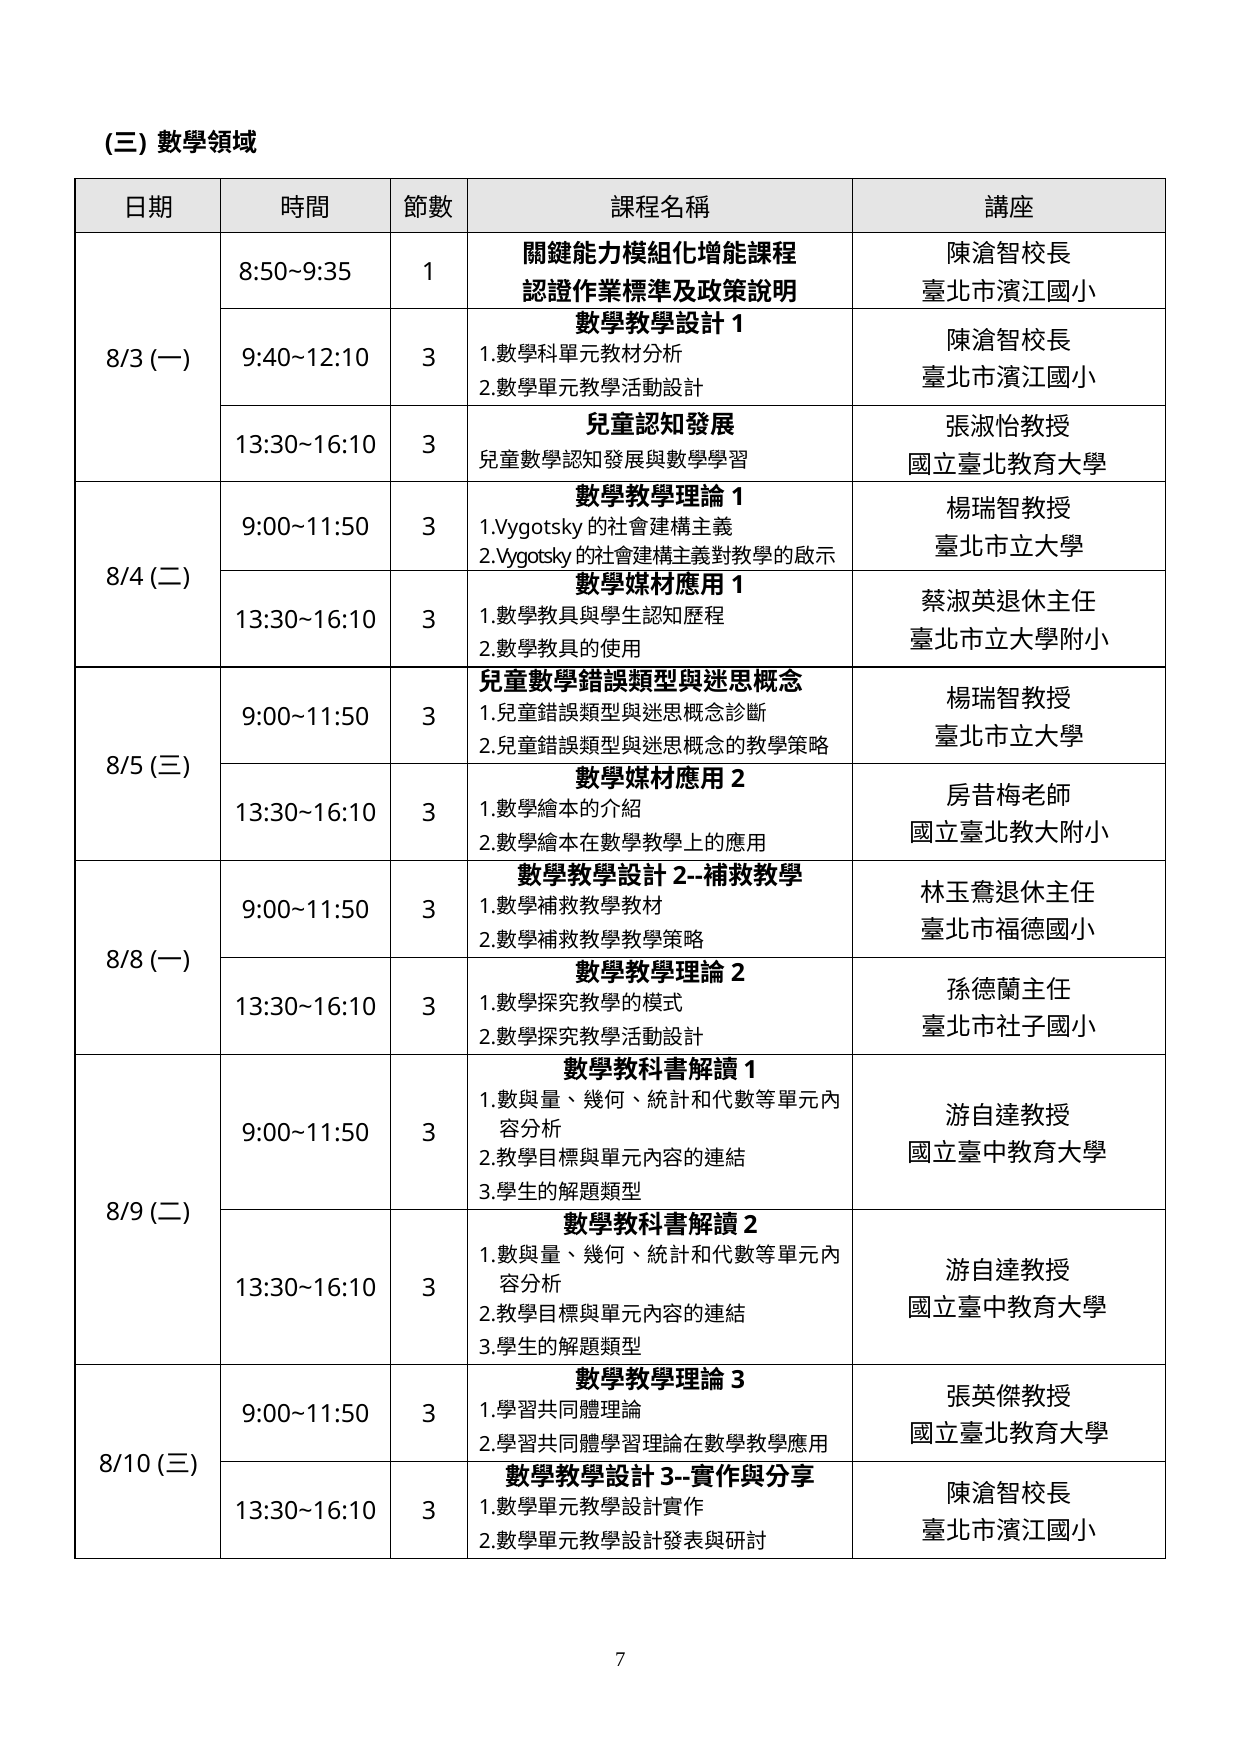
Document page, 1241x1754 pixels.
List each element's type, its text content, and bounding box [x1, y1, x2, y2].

table_cell 數學教學理論3 1.學習共同體理論 2.學習共同體學習理論在數學教學應用 [468, 1365, 852, 1461]
table_cell 8:50~9:35 [221, 233, 390, 308]
table_cell 8/10 (三) [76, 1365, 220, 1558]
table_header 節數 [391, 179, 467, 232]
table_cell 楊瑞智教授 臺北市立大學 [853, 482, 1165, 569]
table_cell 張英傑教授 國立臺北教育大學 [853, 1365, 1165, 1461]
table_cell 13:30~16:10 [221, 958, 390, 1054]
table_cell 3 [391, 1055, 467, 1209]
table_cell 8/9 (二) [76, 1055, 220, 1364]
table_cell 3 [391, 571, 467, 666]
table_cell 3 [391, 958, 467, 1054]
table_cell 林玉鴦退休主任 臺北市福德國小 [853, 861, 1165, 957]
table_header 課程名稱 [468, 179, 852, 232]
table_cell 1 [391, 233, 467, 308]
table_header 日期 [76, 179, 220, 232]
table_cell 張淑怡教授 國立臺北教育大學 [853, 406, 1165, 481]
table_header 時間 [221, 179, 390, 232]
table_cell 3 [391, 309, 467, 405]
list 數學領域 [104, 122, 1165, 159]
table_cell 陳滄智校長 臺北市濱江國小 [853, 1462, 1165, 1558]
table_cell 9:00~11:50 [221, 861, 390, 957]
table_cell 數學教學理論2 1.數學探究教學的模式 2.數學探究教學活動設計 [468, 958, 852, 1054]
table_cell 3 [391, 861, 467, 957]
table_cell 8/3 (一) [76, 233, 220, 481]
table_cell 房昔梅老師 國立臺北教大附小 [853, 764, 1165, 860]
table_cell 數學教學設計2--補救教學 1.數學補救教學教材 2.數學補救教學教學策略 [468, 861, 852, 957]
table_cell 孫德蘭主任 臺北市社子國小 [853, 958, 1165, 1054]
table_cell 蔡淑英退休主任 臺北市立大學附小 [853, 571, 1165, 666]
table_cell 3 [391, 1462, 467, 1558]
table_cell 13:30~16:10 [221, 1462, 390, 1558]
table_cell 8/8 (一) [76, 861, 220, 1054]
table_cell 陳滄智校長 臺北市濱江國小 [853, 309, 1165, 405]
table_cell 9:40~12:10 [221, 309, 390, 405]
table_cell 數學教學理論1 1.Vygotsky的社會建構主義 2.Vygotsky的社會建構主義對教學的啟示 [468, 482, 852, 569]
table_cell 兒童數學錯誤類型與迷思概念 1.兒童錯誤類型與迷思概念診斷 2.兒童錯誤類型與迷思概念的教學策略 [468, 668, 852, 763]
table_cell 楊瑞智教授 臺北市立大學 [853, 668, 1165, 763]
table_cell 9:00~11:50 [221, 668, 390, 763]
table_cell 數學教學設計1 1.數學科單元教材分析 2.數學單元教學活動設計 [468, 309, 852, 405]
table_cell 3 [391, 482, 467, 569]
table_cell 3 [391, 1210, 467, 1364]
table_cell 數學教科書解讀1 1.數與量、幾何、統計和代數等單元內容分析 2.教學目標與單元內容的連結 3.學生的解題類型 [468, 1055, 852, 1209]
table_cell 3 [391, 764, 467, 860]
table_cell 兒童認知發展 兒童數學認知發展與數學學習 [468, 406, 852, 481]
table_cell 數學媒材應用2 1.數學繪本的介紹 2.數學繪本在數學教學上的應用 [468, 764, 852, 860]
table_cell 游自達教授 國立臺中教育大學 [853, 1055, 1165, 1209]
table_cell 13:30~16:10 [221, 406, 390, 481]
table_cell 數學媒材應用1 1.數學教具與學生認知歷程 2.數學教具的使用 [468, 571, 852, 666]
table_cell 關鍵能力模組化增能課程 認證作業標準及政策說明 [468, 233, 852, 308]
table_cell 9:00~11:50 [221, 1055, 390, 1209]
table_header 講座 [853, 179, 1165, 232]
table_cell 9:00~11:50 [221, 1365, 390, 1461]
table_cell 數學教科書解讀2 1.數與量、幾何、統計和代數等單元內容分析 2.教學目標與單元內容的連結 3.學生的解題類型 [468, 1210, 852, 1364]
table_cell 陳滄智校長 臺北市濱江國小 [853, 233, 1165, 308]
table_cell 13:30~16:10 [221, 1210, 390, 1364]
table_cell 8/5 (三) [76, 668, 220, 860]
table_cell 游自達教授 國立臺中教育大學 [853, 1210, 1165, 1364]
table_cell 13:30~16:10 [221, 764, 390, 860]
table_cell 8/4 (二) [76, 482, 220, 666]
table_cell 9:00~11:50 [221, 482, 390, 569]
table_cell 3 [391, 668, 467, 763]
table_cell 13:30~16:10 [221, 571, 390, 666]
table_cell 數學教學設計3--實作與分享 1.數學單元教學設計實作 2.數學單元教學設計發表與研討 [468, 1462, 852, 1558]
table_cell 3 [391, 406, 467, 481]
table_cell 3 [391, 1365, 467, 1461]
